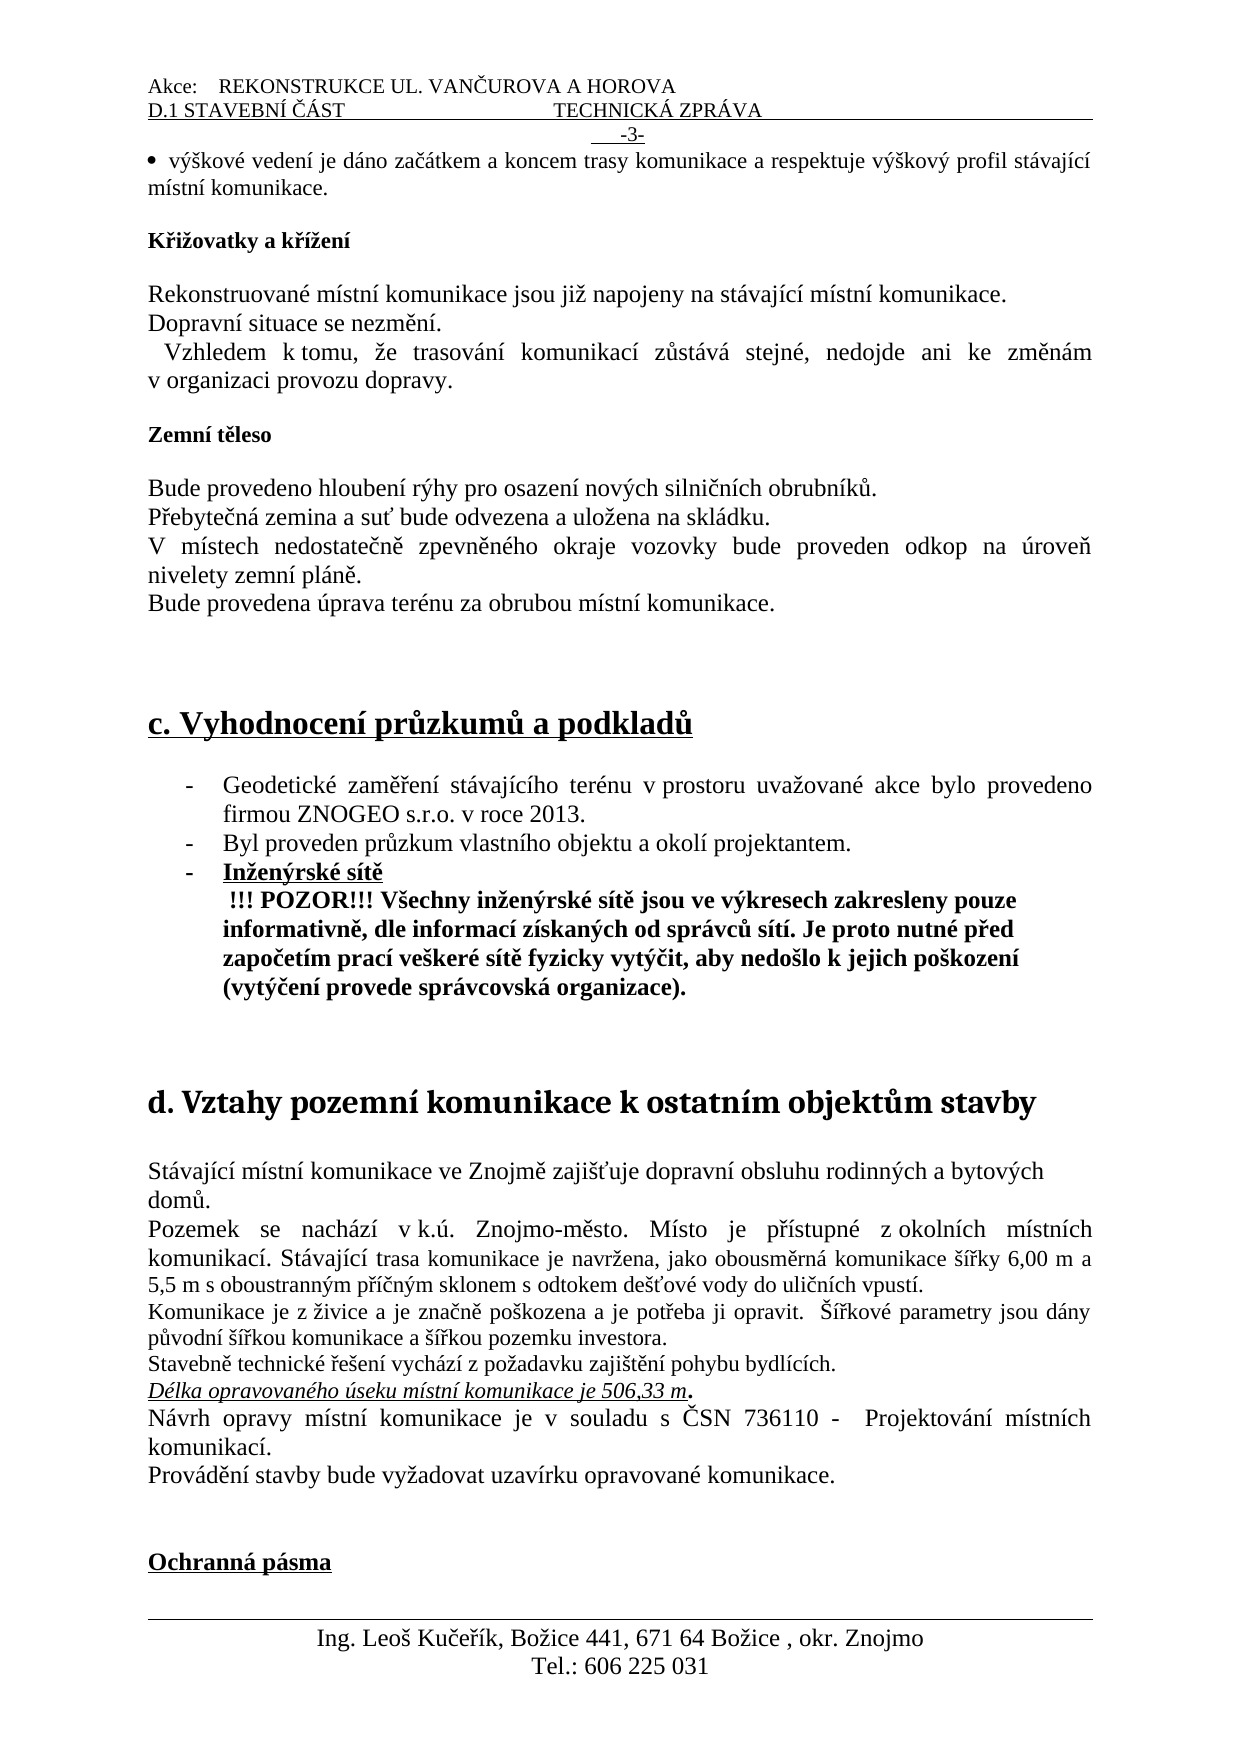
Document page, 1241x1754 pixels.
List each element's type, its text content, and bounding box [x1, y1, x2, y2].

text Zemní těleso [148, 421, 1093, 447]
text Ochranná pásma [148, 1547, 1093, 1576]
text V místech nedostatečně zpevněného okraje vozovky bude proveden odkop na úroveň nivelety zemní pláně. [148, 531, 1093, 588]
text Rekonstruované místní komunikace jsou již napojeny na stávající místní komunikace. Dopravní situace se nezmění. [148, 279, 1093, 337]
text Křižovatky a křížení [148, 227, 1093, 253]
text Provádění stavby bude vyžadovat uzavírku opravované komunikace. [148, 1461, 1093, 1489]
text c. Vyhodnocení průzkumů a podkladů [148, 703, 1093, 742]
text Bude provedeno hloubení rýhy pro osazení nových silničních obrubníků. [148, 473, 1093, 502]
list Geodetické zaměření stávajícího terénu v prostoru uvažované akce bylo provedeno firmou ZNOGEO s.r.o. v roce 2013. [185, 771, 1093, 828]
list Inženýrské sítě [185, 857, 1093, 886]
text Přebytečná zemina a suť bude odvezena a uložena na skládku. [148, 502, 1093, 531]
text Komunikace je z živice a je značně poškozena a je potřeba ji opravit. Šířkové parametry jsou dány původní šířkou komunikace a šířkou pozemku investora. [148, 1298, 1093, 1350]
text výškové vedení je dáno začátkem a koncem trasy komunikace a respektuje výškový profil stávající místní komunikace. [148, 148, 1093, 200]
text Délka opravovaného úseku místní komunikace je 506,33 m. [148, 1377, 1093, 1403]
text Stavebně technické řešení vychází z požadavku zajištění pohybu bydlících. [148, 1350, 1093, 1377]
text Bude provedena úprava terénu za obrubou místní komunikace. [148, 588, 1093, 617]
text Pozemek se nachází v k.ú. Znojmo-město. Místo je přístupné z okolních místních komunikací. Stávající trasa komunikace je navržena, jako obousměrná komunikace šířky 6,00 m a 5,5 m s oboustranným příčným sklonem s odtokem dešťové vody do uličních vpustí. [148, 1214, 1093, 1298]
text Stávající místní komunikace ve Znojmě zajišťuje dopravní obsluhu rodinných a bytových domů. [148, 1156, 1093, 1214]
text Vzhledem k tomu, že trasování komunikací zůstává stejné, nedojde ani ke změnám v organizaci provozu dopravy. [148, 337, 1093, 394]
list Byl proveden průzkum vlastního objektu a okolí projektantem. [185, 828, 1093, 857]
subtitle d. Vztahy pozemní komunikace k ostatním objektům stavby [148, 1083, 1093, 1121]
text !!! POZOR!!! Všechny inženýrské sítě jsou ve výkresech zakresleny pouze informativně, dle informací získaných od správců sítí. Je proto nutné před započetím prací veškeré sítě fyzicky vytýčit, aby nedošlo k jejich poškození (vytýčení provede správcovská organizace). [223, 886, 1093, 1001]
text Návrh opravy místní komunikace je v souladu s ČSN 736110 - Projektování místních komunikací. [148, 1403, 1093, 1461]
